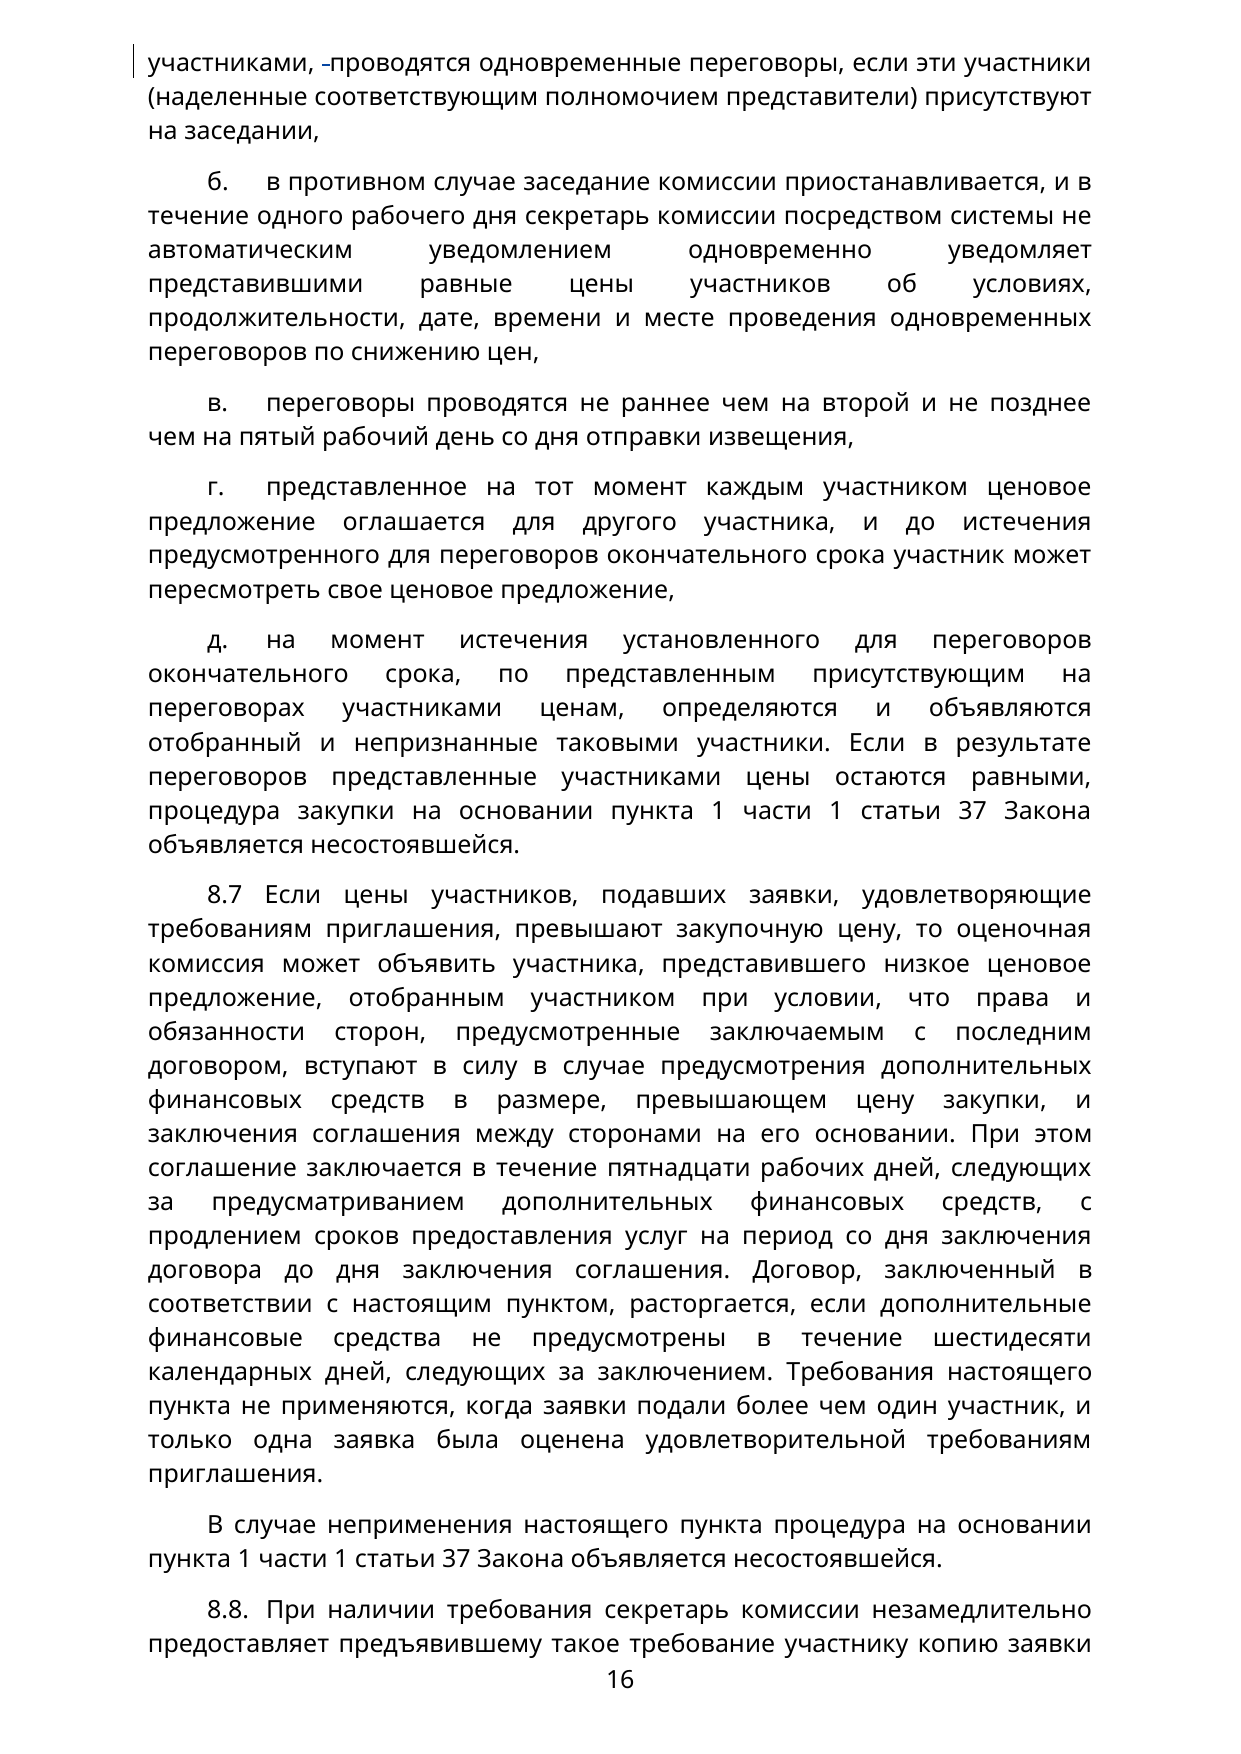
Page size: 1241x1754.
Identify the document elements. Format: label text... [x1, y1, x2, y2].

text 8.7 Если цены участников, подавших заявки, удовлетворяющие требованиям приглашения, превышают закупочную цену, то оценочная комиссия может объявить участника, представившего низкое ценовое предложение, отобранным участником при условии, что права и обязанности сторон, предусмотренные заключаемым с последним договором, вступают в силу в случае предусмотрения дополнительных финансовых средств в размере, превышающем цену закупки, и заключения соглашения между сторонами на его основании. При этом соглашение заключается в течение пятнадцати рабочих дней, следующих за предусматриванием дополнительных финансовых средств, с продлением сроков предоставления услуг на период со дня заключения договора до дня заключения соглашения. Договор, заключенный в соответствии с настоящим пунктом, расторгается, если дополнительные финансовые средства не предусмотрены в течение шестидесяти календарных дней, следующих за заключением. Требования настоящего пункта не применяются, когда заявки подали более чем один участник, и только одна заявка была оценена удовлетворительной требованиям приглашения. [148, 877, 1092, 1490]
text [148, 1592, 1092, 1660]
text б. в противном случае заседание комиссии приостанавливается, и в течение одного рабочего дня секретарь комиссии посредством системы не автоматическим уведомлением одновременно уведомляет представившими равные цены участников об условиях, продолжительности, дате, времени и месте проведения одновременных переговоров по снижению цен, [148, 163, 1092, 368]
text в. переговоры проводятся не раннее чем на второй и не позднее чем на пятый рабочий день со дня отправки извещения, [148, 384, 1092, 452]
text В случае неприменения настоящего пункта процедура на основании пункта 1 части 1 статьи 37 Закона объявляется несостоявшейся. [148, 1507, 1092, 1575]
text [148, 44, 1092, 147]
text д. на момент истечения установленного для переговоров окончательного срока, по представленным присутствующим на переговорах участниками ценам, определяются и объявляются отобранный и непризнанные таковыми участники. Если в результате переговоров представленные участниками цены остаются равными, процедура закупки на основании пункта 1 части 1 статьи 37 Закона объявляется несостоявшейся. [148, 622, 1092, 860]
text г. представленное на тот момент каждым участником ценовое предложение оглашается для другого участника, и до истечения предусмотренного для переговоров окончательного срока участник может пересмотреть свое ценовое предложение, [148, 469, 1092, 605]
